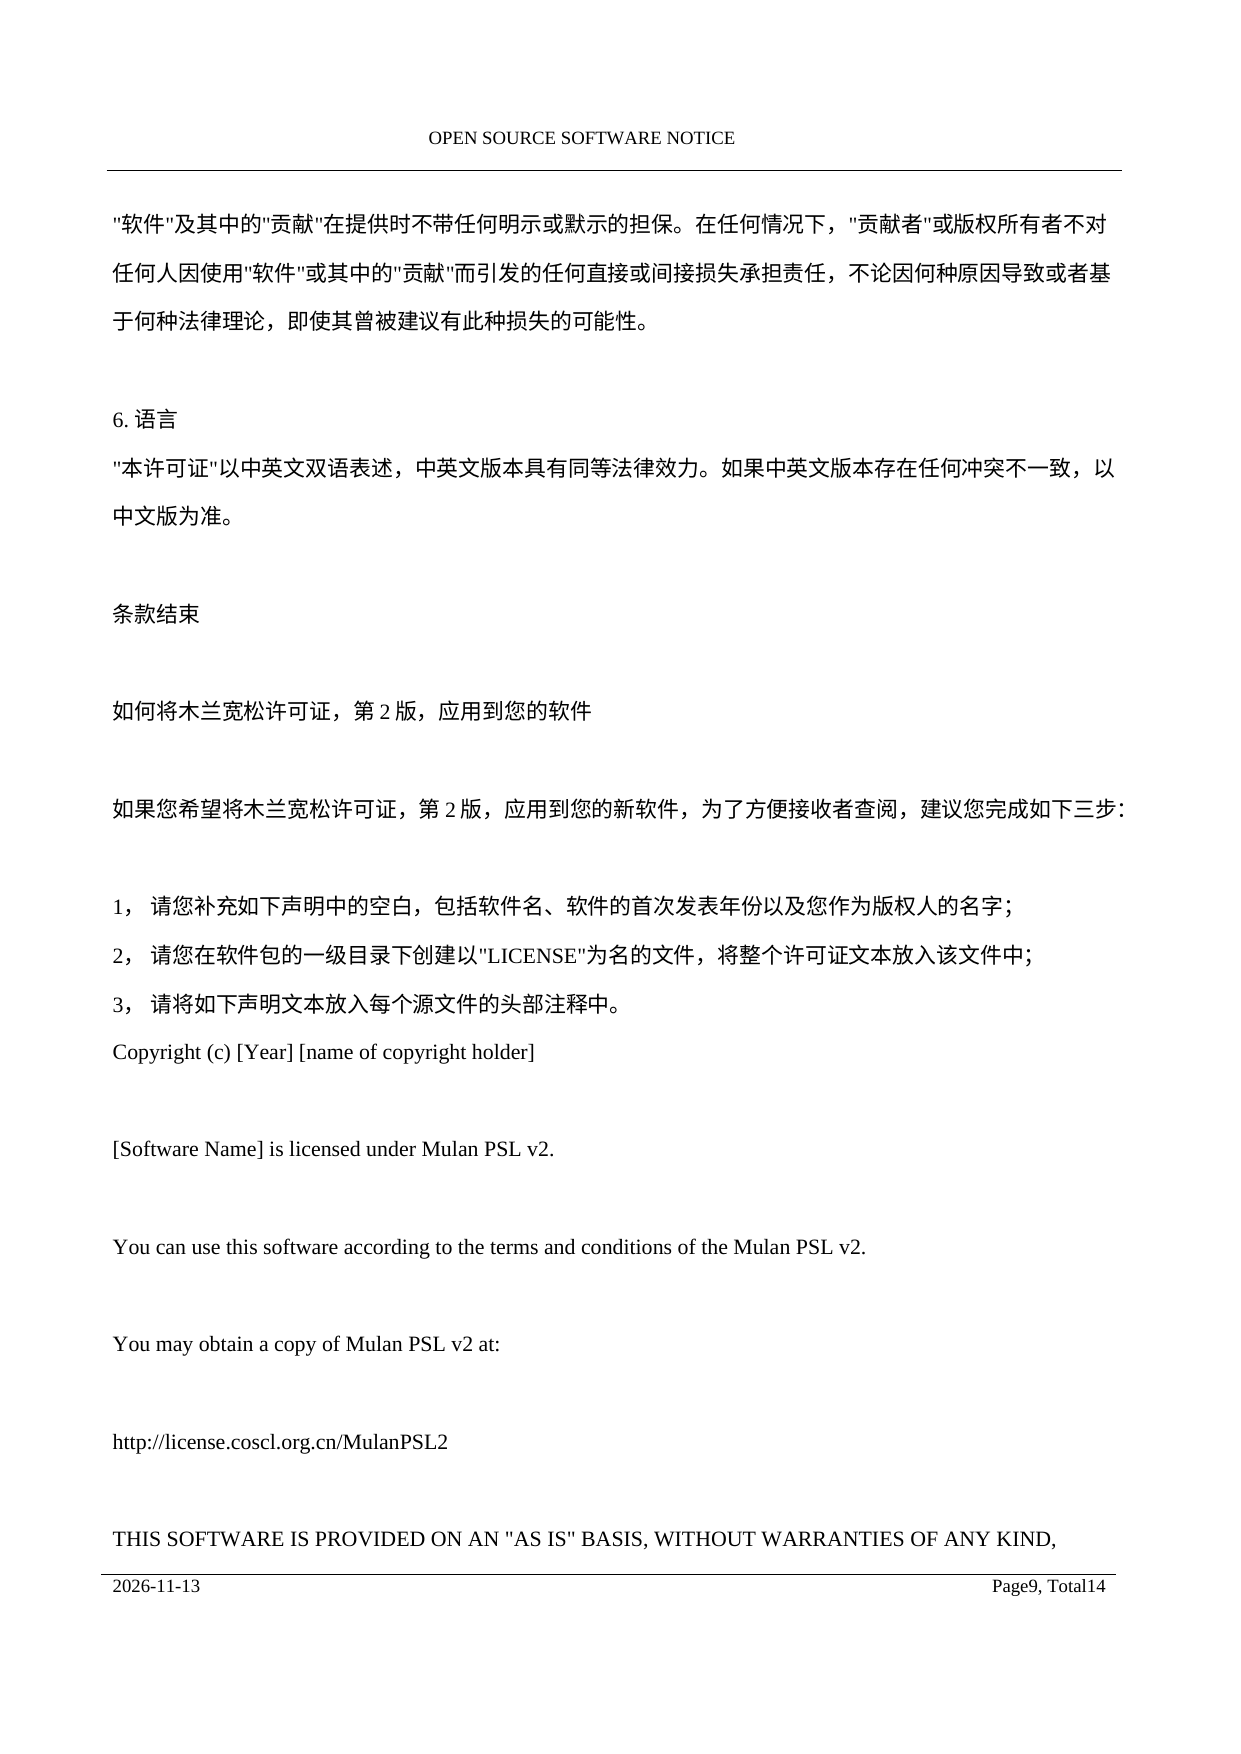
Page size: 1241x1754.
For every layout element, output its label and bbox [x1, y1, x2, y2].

text [112, 206, 1128, 1555]
